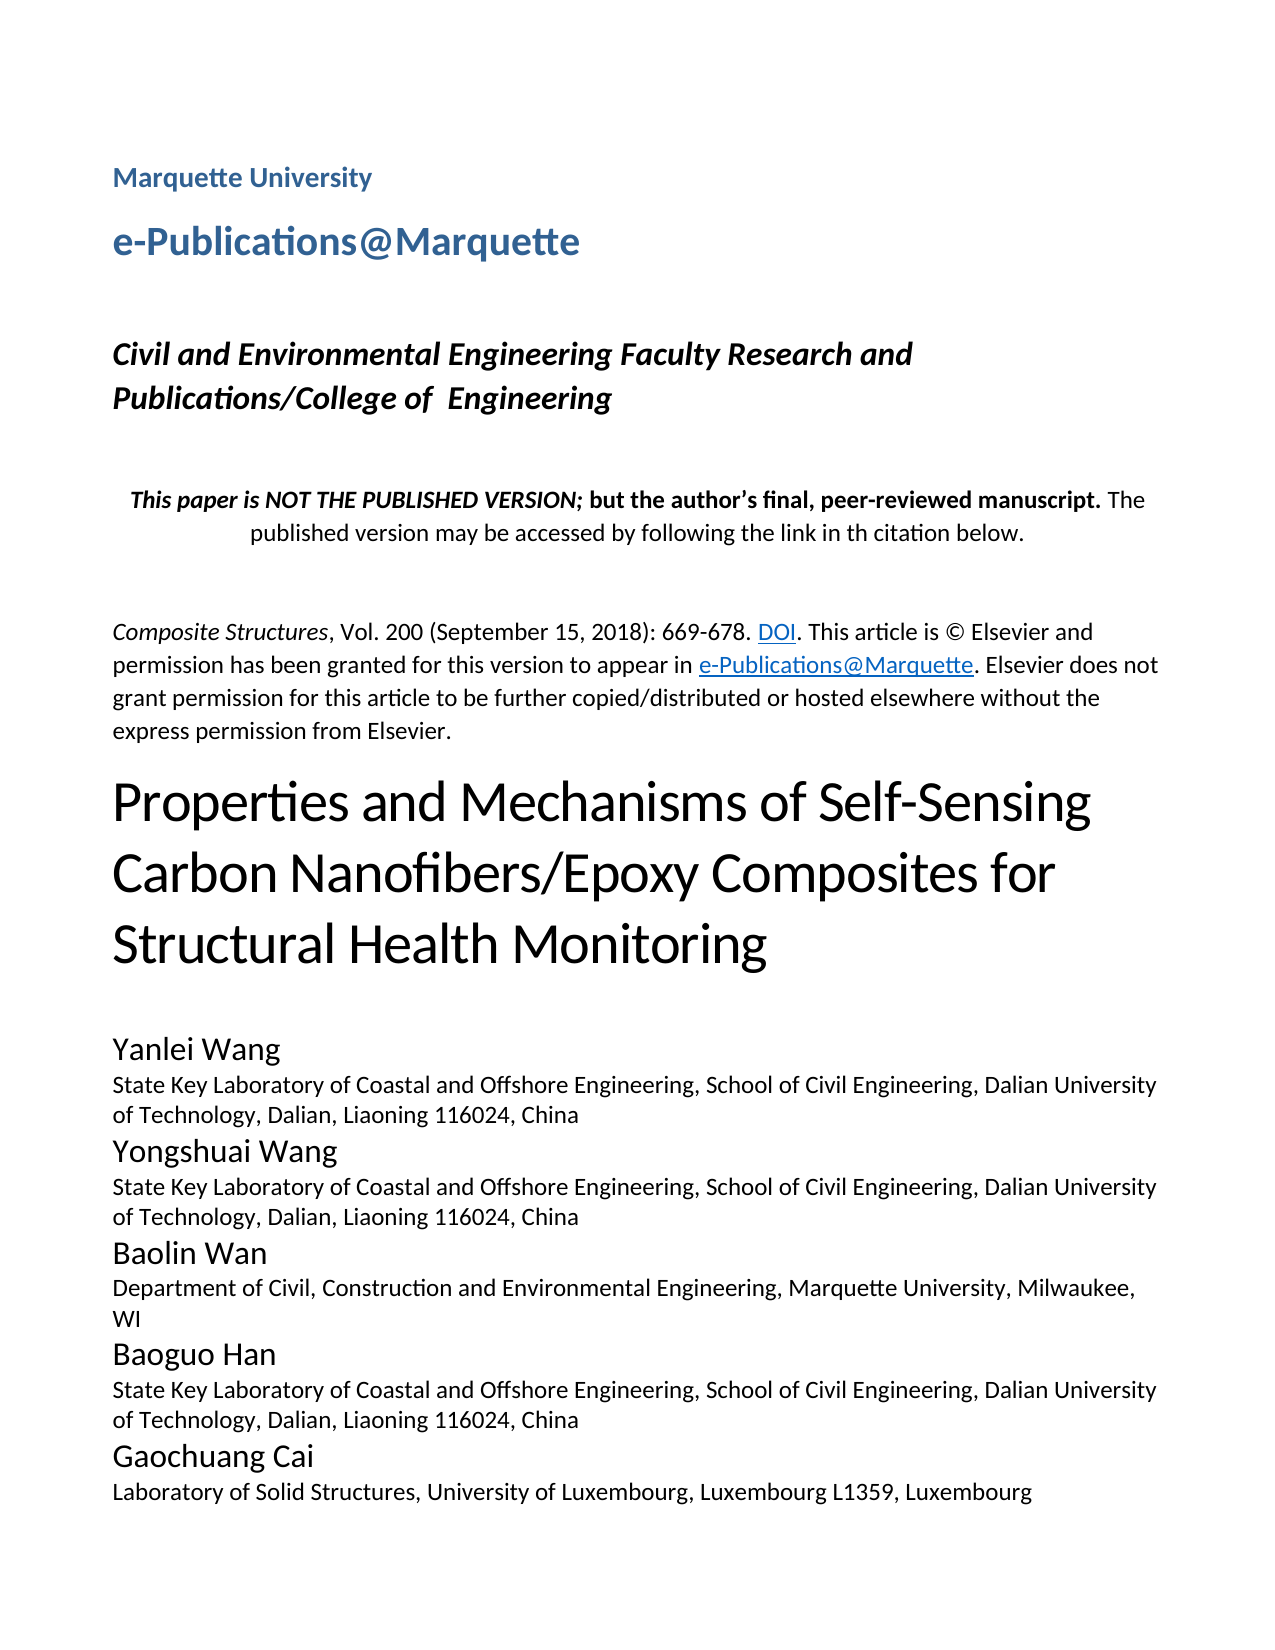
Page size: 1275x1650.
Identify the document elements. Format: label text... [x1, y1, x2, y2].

text Yanlei Wang [112, 1028, 1162, 1069]
text Laboratory of Solid Structures, University of Luxembourg, Luxembourg L1359, Luxembourg [112, 1476, 1162, 1506]
text Baoguo Han [112, 1333, 1162, 1374]
text Gaochuang Cai [112, 1435, 1162, 1476]
text This paper is NOT THE PUBLISHED VERSION; but the author’s final, peer-reviewed manuscript. The published version may be accessed by following the link in th citation below. [112, 484, 1162, 548]
text Yongshuai Wang [112, 1130, 1162, 1171]
text Department of Civil, Construction and Environmental Engineering, Marquette University, Milwaukee, WI [112, 1272, 1162, 1333]
text Civil and Environmental Engineering Faculty Research and Publications/College of Engineering [112, 333, 1162, 418]
text e-Publications@Marquette [112, 214, 1162, 265]
text Baolin Wan [112, 1232, 1162, 1272]
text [112, 1374, 1162, 1435]
text Composite Structures, Vol. 200 (September 15, 2018): 669-678. DOI. This article is © Elsevier and permission has been granted for this version to appear in e-Publications@Marquette. Elsevier does not grant permission for this article to be further copied/distributed or hosted elsewhere without the express permission from Elsevier. [112, 616, 1162, 746]
text Marquette University [112, 159, 1162, 195]
title Properties and Mechanisms of Self-Sensing Carbon Nanofibers/Epoxy Composites for Structural Health Monitoring [112, 765, 1162, 978]
